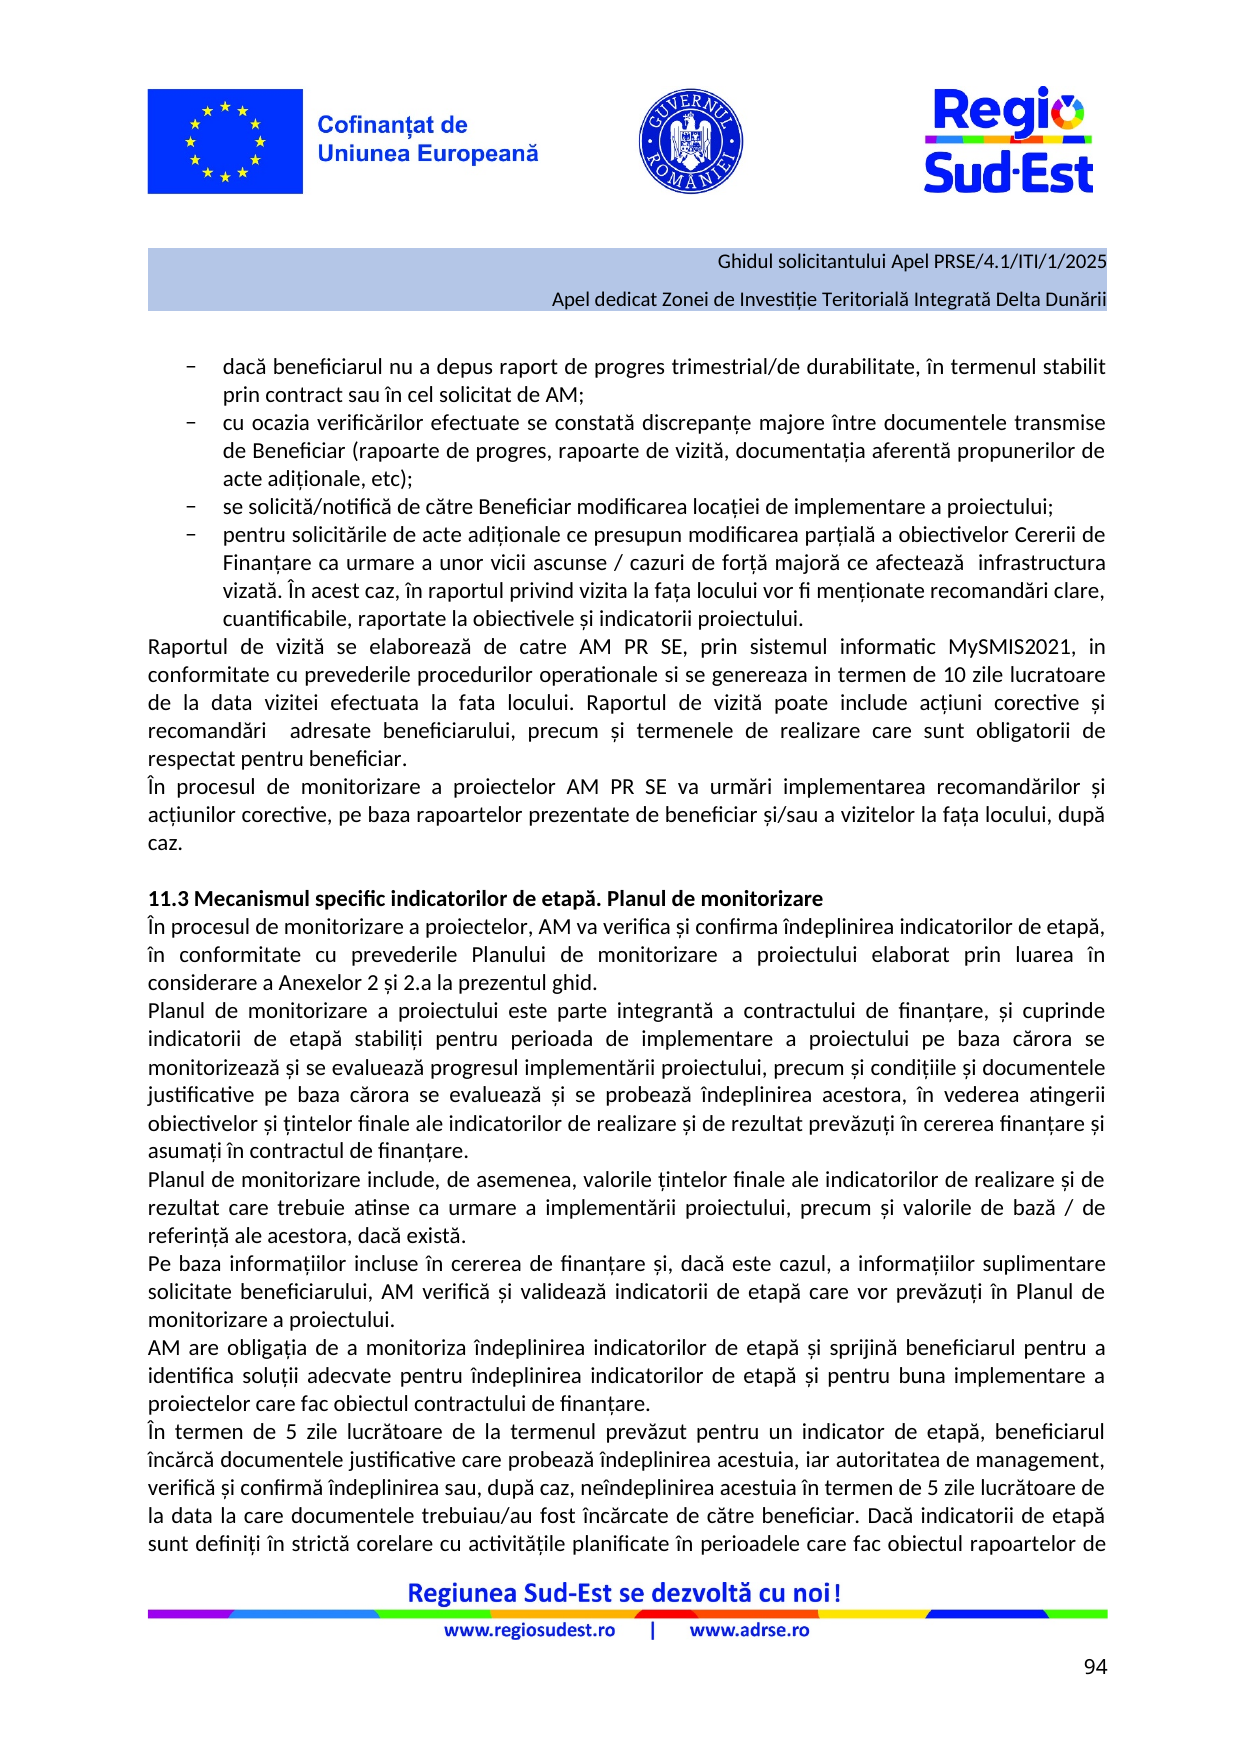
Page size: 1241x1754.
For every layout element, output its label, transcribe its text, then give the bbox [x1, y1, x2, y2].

text Planul de monitorizare include, de asemenea, valorile țintelor finale ale indicatorilor de realizare și de rezultat care trebuie atinse ca urmare a implementării proiectului, precum și valorile de bază / de referință ale acestora, dacă există. [148, 1165, 1107, 1249]
list se solicită/notifică de către Beneficiar modificarea locației de implementare a proiectului; [185, 492, 1107, 520]
text În procesul de monitorizare a proiectelor, AM va verifica și confirma îndeplinirea indicatorilor de etapă, în conformitate cu prevederile Planului de monitorizare a proiectului elaborat prin luarea în considerare a Anexelor 2 și 2.a la prezentul ghid. [148, 912, 1107, 997]
text Raportul de vizită se elaborează de catre AM PR SE, prin sistemul informatic MySMIS2021, in conformitate cu prevederile procedurilor operationale si se genereaza in termen de 10 zile lucratoare de la data vizitei efectuata la fata locului. Raportul de vizită poate include acțiuni corective și recomandări adresate beneficiarului, precum și termenele de realizare care sunt obligatorii de respectat pentru beneficiar. [148, 632, 1107, 772]
picture [147, 86, 1093, 195]
list cu ocazia verificărilor efectuate se constată discrepanțe majore între documentele transmise de Beneficiar (rapoarte de progres, rapoarte de vizită, documentația aferentă propunerilor de acte adiționale, etc); [185, 408, 1107, 492]
list dacă beneficiarul nu a depus raport de progres trimestrial/de durabilitate, în termenul stabilit prin contract sau în cel solicitat de AM; [185, 352, 1107, 408]
text AM are obligația de a monitoriza îndeplinirea indicatorilor de etapă și sprijină beneficiarul pentru a identifica soluții adecvate pentru îndeplinirea indicatorilor de etapă și pentru buna implementare a proiectelor care fac obiectul contractului de finanțare. [148, 1333, 1107, 1417]
subtitle 11.3 Mecanismul specific indicatorilor de etapă. Planul de monitorizare [148, 884, 1107, 912]
text Planul de monitorizare a proiectului este parte integrantă a contractului de finanțare, și cuprinde indicatorii de etapă stabiliți pentru perioada de implementare a proiectului pe baza cărora se monitorizează și se evaluează progresul implementării proiectului, precum și condițiile și documentele justificative pe baza cărora se evaluează și se probează îndeplinirea acestora, în vederea atingerii obiectivelor și țintelor finale ale indicatorilor de realizare și de rezultat prevăzuți în cererea finanțare și asumați în contractul de finanțare. [148, 997, 1107, 1165]
list pentru solicitările de acte adiționale ce presupun modificarea parțială a obiectivelor Cererii de Finanțare ca urmare a unor vicii ascunse / cazuri de forță majoră ce afectează infrastructura vizată. În acest caz, în raportul privind vizita la fața locului vor fi menționate recomandări clare, cuantificabile, raportate la obiectivele și indicatorii proiectului. [185, 520, 1107, 632]
picture [147, 1582, 1108, 1640]
text Pe baza informațiilor incluse în cererea de finanțare și, dacă este cazul, a informațiilor suplimentare solicitate beneficiarului, AM verifică și validează indicatorii de etapă care vor prevăzuți în Planul de monitorizare a proiectului. [148, 1249, 1107, 1333]
text În procesul de monitorizare a proiectelor AM PR SE va urmări implementarea recomandărilor și acțiunilor corective, pe baza rapoartelor prezentate de beneficiar și/sau a vizitelor la fața locului, după caz. [148, 772, 1107, 856]
